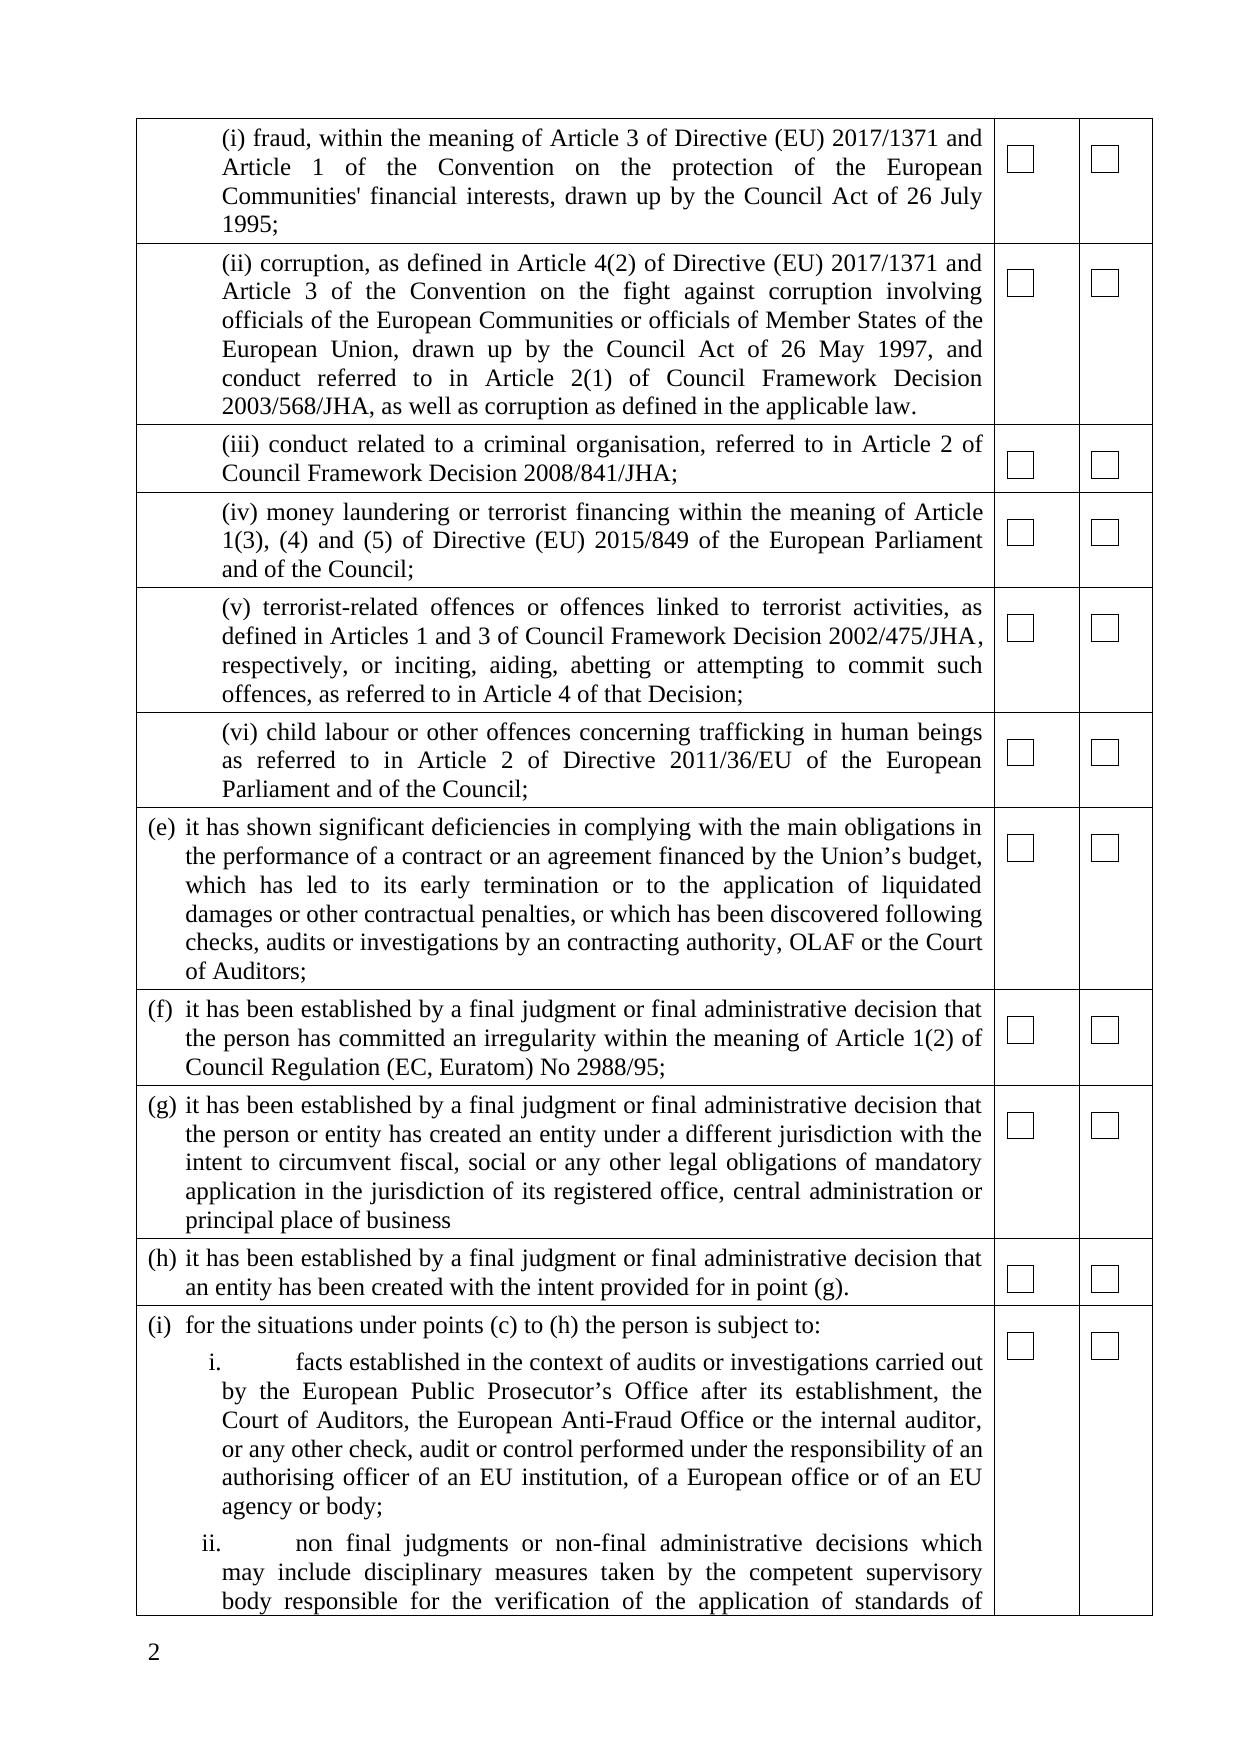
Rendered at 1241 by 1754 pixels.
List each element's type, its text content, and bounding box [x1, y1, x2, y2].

table_cell (i) fraud, within the meaning of Article 3 of Directive (EU) 2017/1371 and Article 1 of the Convention on the protection of the European Communities' financial interests, drawn up by the Council Act of 26 July 1995; [137, 119, 994, 242]
table_cell (ii) corruption, as defined in Article 4(2) of Directive (EU) 2017/1371 and Article 3 of the Convention on the fight against corruption involving officials of the European Communities or officials of Member States of the European Union, drawn up by the Council Act of 26 May 1997, and conduct referred to in Article 2(1) of Council Framework Decision 2003/568/JHA, as well as corruption as defined in the applicable law. [137, 244, 994, 424]
table_cell it has been established by a final judgment or final administrative decision that the person or entity has created an entity under a different jurisdiction with the intent to circumvent fiscal, social or any other legal obligations of mandatory application in the jurisdiction of its registered office, central administration or principal place of business [137, 1086, 994, 1238]
table_cell (vi) child labour or other offences concerning trafficking in human beings as referred to in Article 2 of Directive 2011/36/EU of the European Parliament and of the Council; [137, 713, 994, 807]
table_cell (v) terrorist-related offences or offences linked to terrorist activities, as defined in Articles 1 and 3 of Council Framework Decision 2002/475/JHA, respectively, or inciting, aiding, abetting or attempting to commit such offences, as referred to in Article 4 of that Decision; [137, 588, 994, 712]
table_cell [1080, 1306, 1152, 1614]
table_cell [1080, 713, 1152, 807]
table_cell [1080, 990, 1152, 1085]
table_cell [137, 1306, 994, 1614]
table_cell (iii) conduct related to a criminal organisation, referred to in Article 2 of Council Framework Decision 2008/841/JHA; [137, 425, 994, 492]
table_cell [995, 1306, 1079, 1614]
table_cell [995, 1239, 1079, 1305]
table_cell [995, 119, 1079, 242]
table_cell [1080, 808, 1152, 989]
table_cell [995, 588, 1079, 712]
table_cell it has shown significant deficiencies in complying with the main obligations in the performance of a contract or an agreement financed by the Union’s budget, which has led to its early termination or to the application of liquidated damages or other contractual penalties, or which has been discovered following checks, audits or investigations by an contracting authority, OLAF or the Court of Auditors; [137, 808, 994, 989]
table_cell [1080, 119, 1152, 242]
table_cell [995, 990, 1079, 1085]
table_cell [995, 244, 1079, 424]
table_cell [1080, 244, 1152, 424]
table_cell [1080, 1239, 1152, 1305]
table_cell (iv) money laundering or terrorist financing within the meaning of Article 1(3), (4) and (5) of Directive (EU) 2015/849 of the European Parliament and of the Council; [137, 493, 994, 587]
table_cell [995, 713, 1079, 807]
table_cell [1080, 425, 1152, 492]
table_cell [1080, 588, 1152, 712]
table_cell [995, 425, 1079, 492]
table_cell [995, 493, 1079, 587]
table_cell it has been established by a final judgment or final administrative decision that the person has committed an irregularity within the meaning of Article 1(2) of Council Regulation (EC, Euratom) No 2988/95; [137, 990, 994, 1085]
table_cell it has been established by a final judgment or final administrative decision that an entity has been created with the intent provided for in point (g). [137, 1239, 994, 1305]
table_cell [1080, 1086, 1152, 1238]
table_cell [1080, 493, 1152, 587]
table_cell [995, 808, 1079, 989]
table_cell [995, 1086, 1079, 1238]
